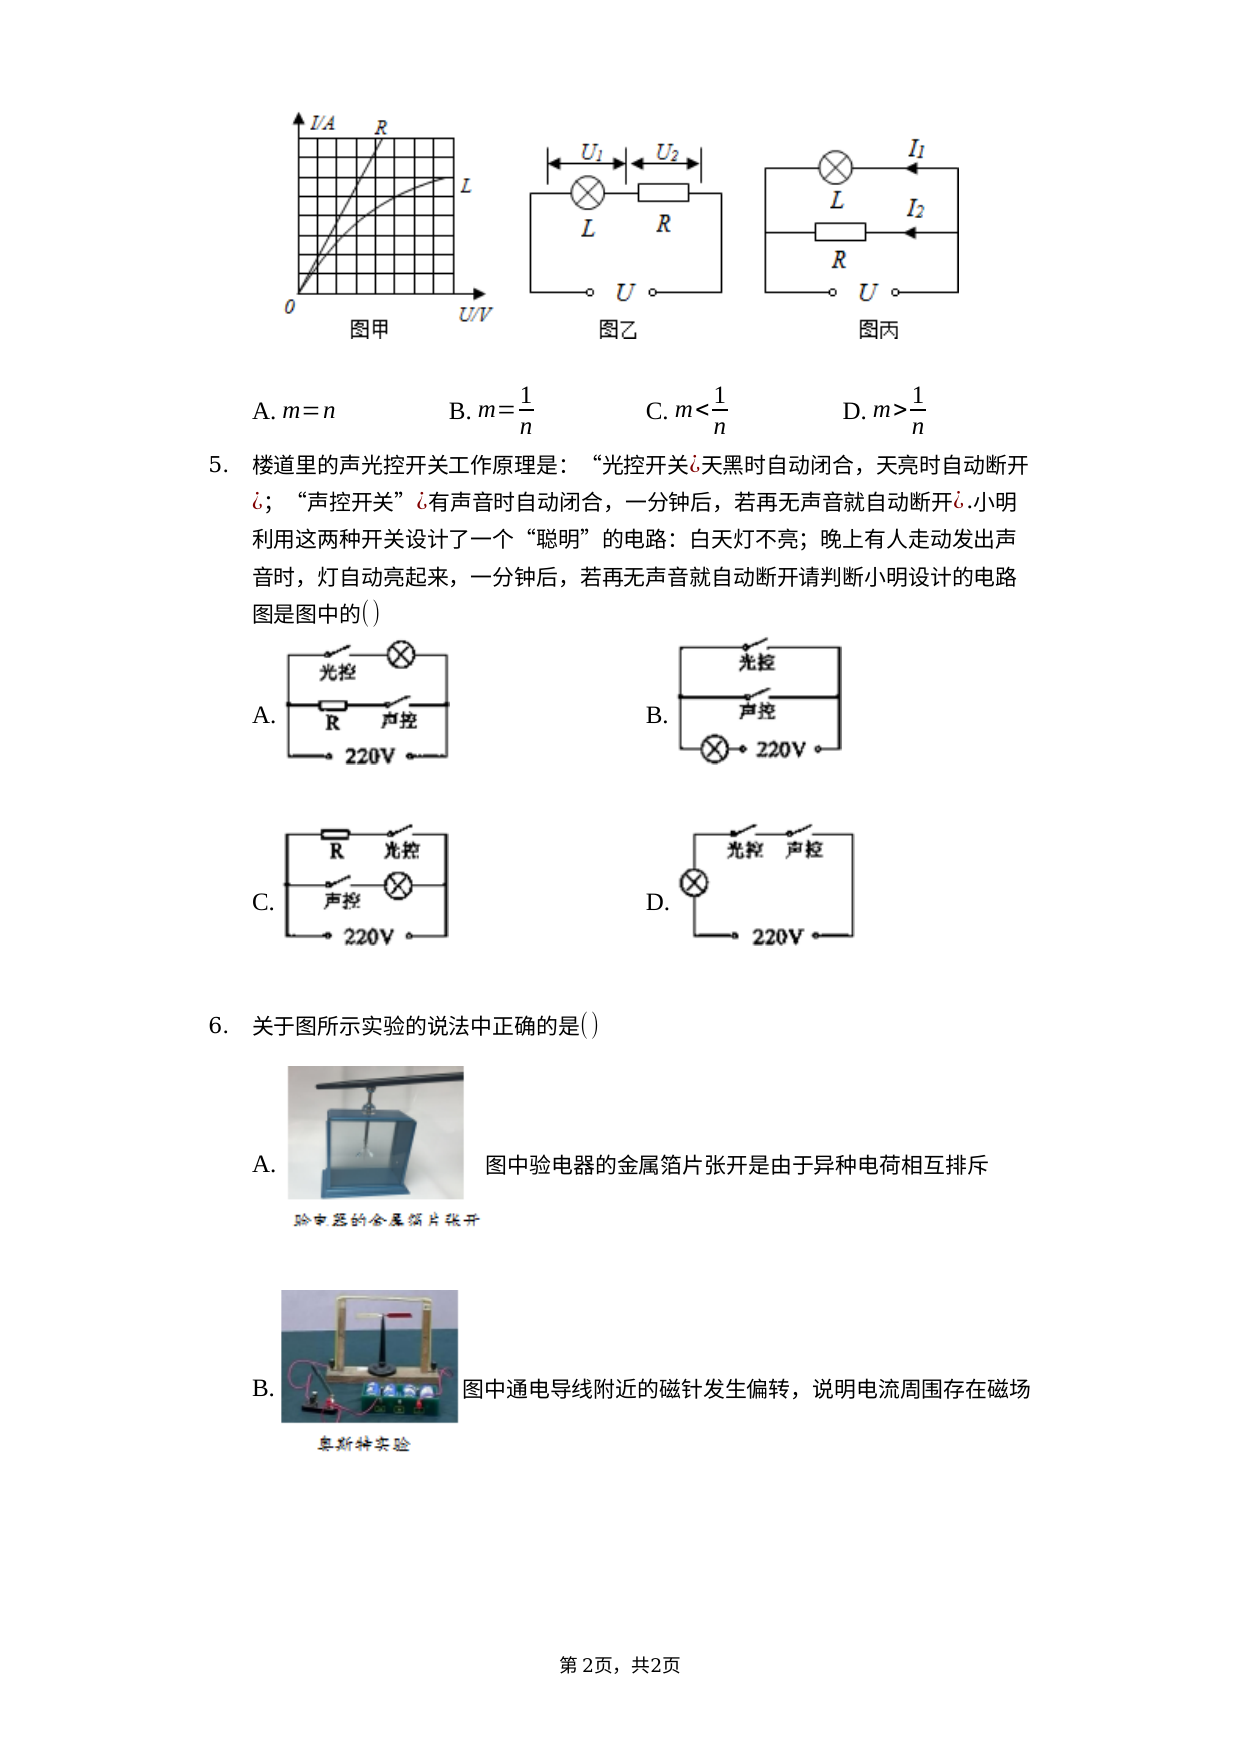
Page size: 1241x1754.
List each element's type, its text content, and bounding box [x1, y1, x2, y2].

picture [281, 108, 959, 339]
list 楼道里的声光控开关工作原理是：“光控开关天黑时自动闭合，天亮时自动断开；“声控开关”有声音时自动闭合，一分钟后，若再无声音就自动断开小明利用这两种开关设计了一个“聪明”的电路：白天灯不亮；晚上有人走动发出声音时，灯自动亮起来，一分钟后，若再无声音就自动断开请判断小明设计的电路图是图中的 [208, 447, 1032, 629]
picture [676, 820, 855, 946]
picture [282, 636, 450, 765]
picture [282, 1066, 486, 1231]
picture [674, 633, 842, 765]
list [252, 1066, 1032, 1485]
picture [280, 820, 449, 946]
list 关于图所示实验的说法中正确的是 [208, 1008, 1032, 1041]
picture [280, 1290, 463, 1456]
